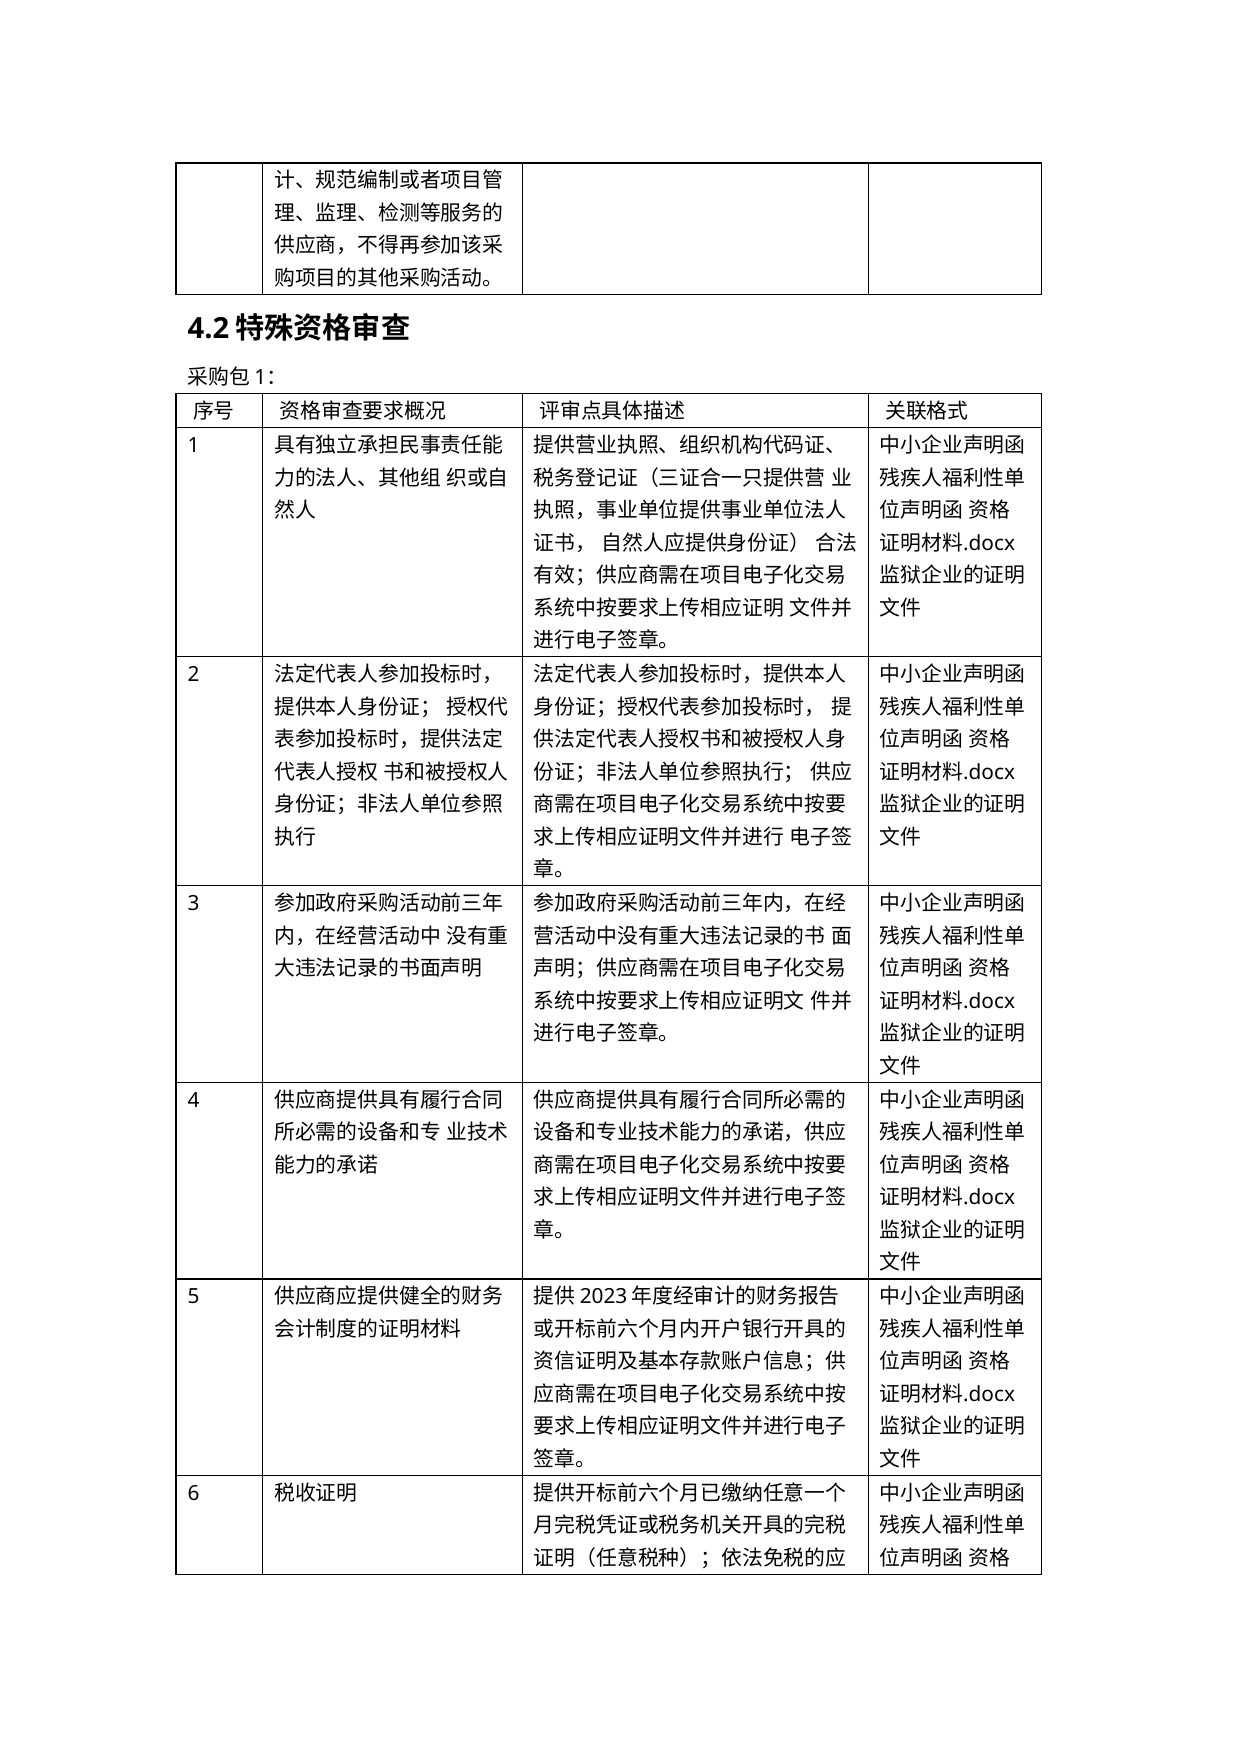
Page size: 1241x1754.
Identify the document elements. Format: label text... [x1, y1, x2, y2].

table_cell 4 [177, 1083, 262, 1278]
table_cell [869, 1280, 1041, 1474]
text 采购包1： [187, 360, 1053, 393]
table_cell 供应商提供具有履行合同所必需的设备和专 业技术能力的承诺 [263, 1083, 522, 1278]
table_cell 中小企业声明函 残疾人福利性单位声明函 资格证明材料.docx 监狱企业的证明文件 [869, 657, 1041, 885]
table_cell 2 [177, 657, 262, 885]
table_cell 6 [177, 1476, 262, 1573]
table_cell 5 [177, 1280, 262, 1474]
table_cell 提供营业执照、组织机构代码证、税务登记证（三证合一只提供营 业执照，事业单位提供事业单位法人证书， 自然人应提供身份证） 合法有效；供应商需在项目电子化交易系统中按要求上传相应证明 文件并进行电子签章。 [523, 428, 868, 656]
table_cell 税收证明 [263, 1476, 522, 1573]
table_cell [869, 1476, 1041, 1573]
table_header 关联格式 [869, 394, 1041, 427]
table_cell 中小企业声明函 残疾人福利性单位声明函 资格证明材料.docx 监狱企业的证明文件 [869, 886, 1041, 1081]
table_cell 参加政府采购活动前三年内，在经营活动中 没有重大违法记录的书面声明 [263, 886, 522, 1081]
table_cell 供应商提供具有履行合同所必需的设备和专业技术能力的承诺，供应商需在项目电子化交易系统中按要求上传相应证明文件并进行电子签章。 [523, 1083, 868, 1278]
table_cell 提供2023年度经审计的财务报告或开标前六个月内开户银行开具的资信证明及基本存款账户信息；供应商需在项目电子化交易系统中按要求上传相应证明文件并进行电子签章。 [523, 1280, 868, 1474]
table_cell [263, 164, 522, 293]
table_cell 中小企业声明函 残疾人福利性单位声明函 资格证明材料.docx 监狱企业的证明文件 [869, 1083, 1041, 1278]
table_cell 3 [177, 886, 262, 1081]
table_cell 参加政府采购活动前三年内，在经营活动中没有重大违法记录的书 面声明；供应商需在项目电子化交易系统中按要求上传相应证明文 件并进行电子签章。 [523, 886, 868, 1081]
table_cell 法定代表人参加投标时，提供本人身份证；授权代表参加投标时， 提供法定代表人授权书和被授权人身份证；非法人单位参照执行； 供应商需在项目电子化交易系统中按要求上传相应证明文件并进行 电子签章。 [523, 657, 868, 885]
table_cell 具有独立承担民事责任能力的法人、其他组 织或自然人 [263, 428, 522, 656]
table_header 资格审查要求概况 [263, 394, 522, 427]
table_cell 1 [177, 428, 262, 656]
table_cell 供应商应提供健全的财务会计制度的证明材料 [263, 1280, 522, 1474]
text 4.2特殊资格审查 [187, 295, 1053, 360]
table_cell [523, 1476, 868, 1573]
table_cell 3 [177, 164, 262, 293]
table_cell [523, 164, 868, 293]
table_cell 法定代表人参加投标时，提供本人身份证； 授权代表参加投标时，提供法定代表人授权 书和被授权人身份证；非法人单位参照执行 [263, 657, 522, 885]
table_header 序号 [177, 394, 262, 427]
table_cell 中小企业声明函 残疾人福利性单位声明函 资格证明材料.docx 监狱企业的证明文件 [869, 428, 1041, 656]
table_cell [869, 164, 1041, 293]
table_header 评审点具体描述 [523, 394, 868, 427]
